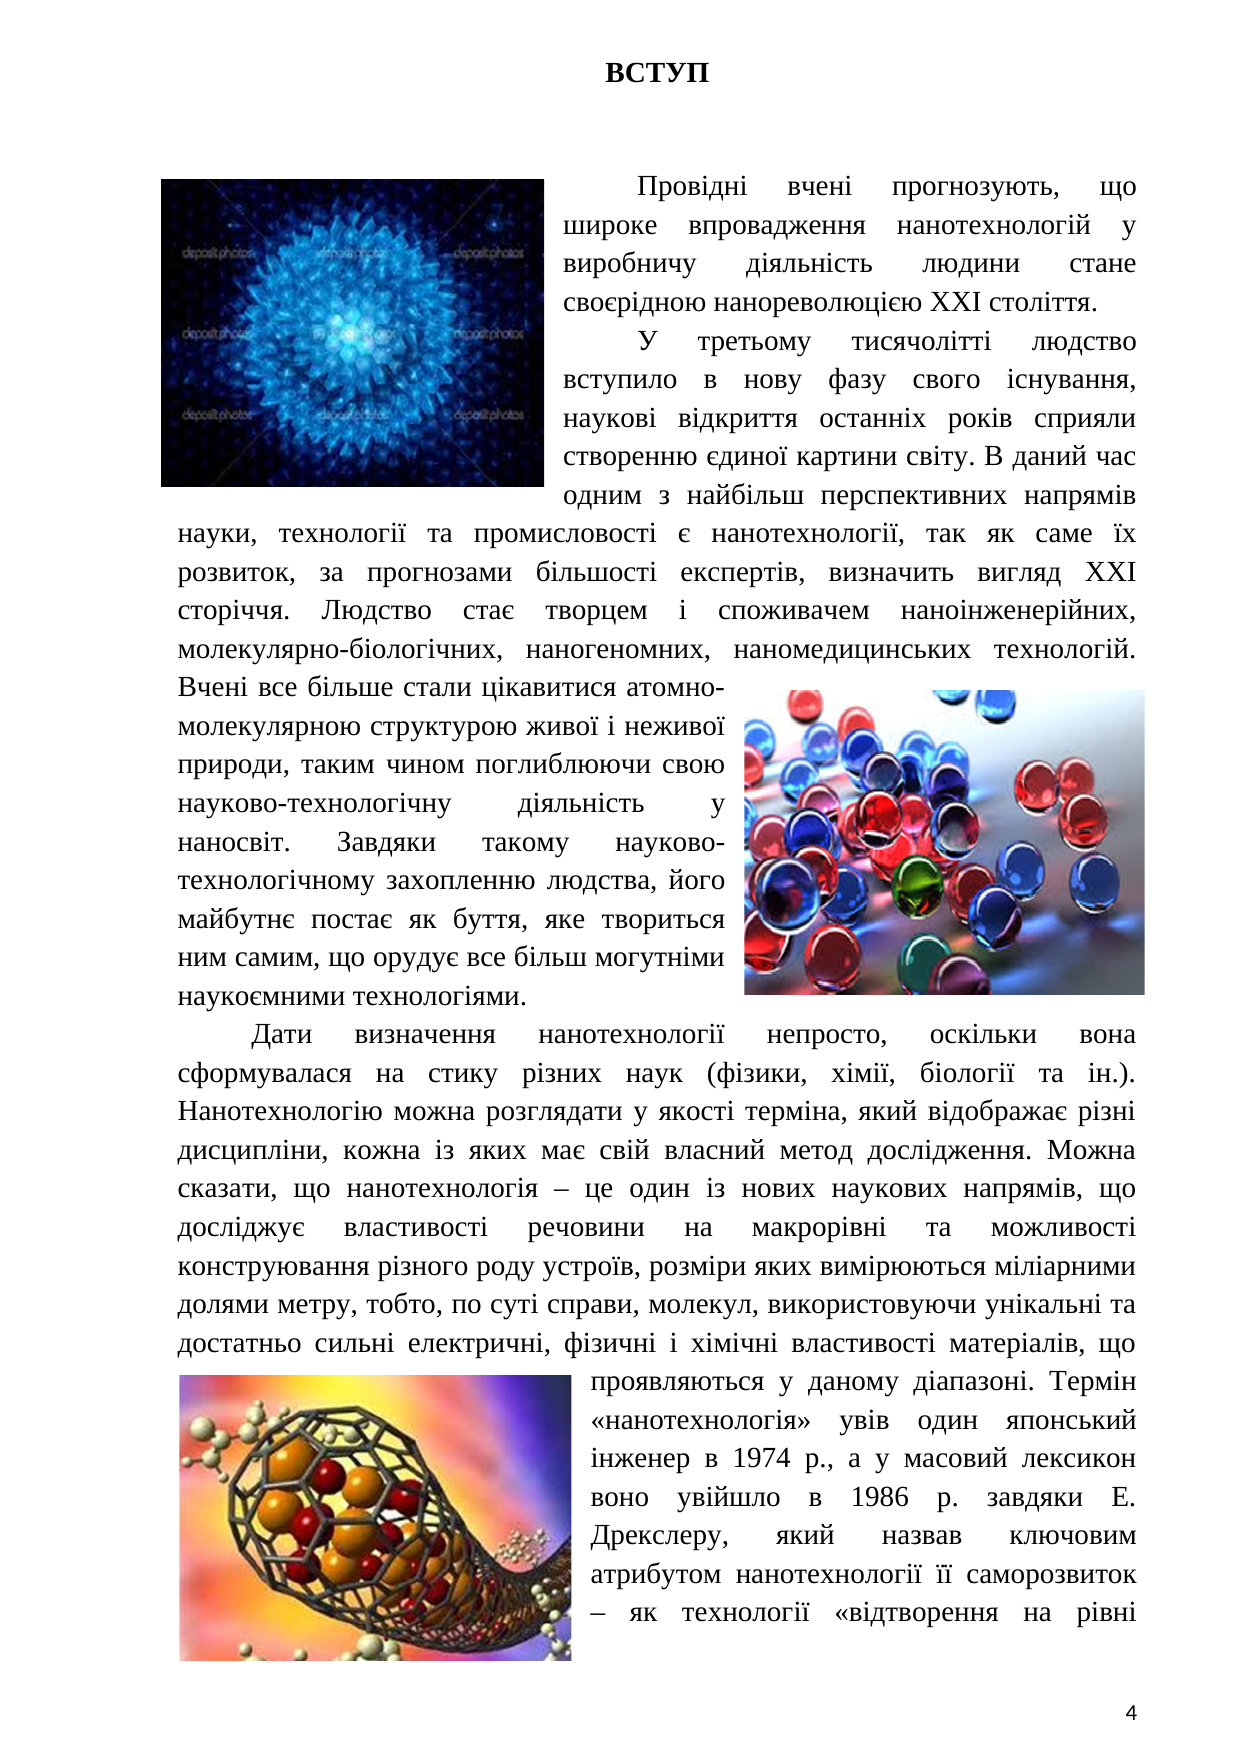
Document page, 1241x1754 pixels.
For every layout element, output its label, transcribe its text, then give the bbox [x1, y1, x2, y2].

text У третьому тисячолітті людство вступило в нову фазу свого існування, наукові відкриття останніх років сприяли створенню єдиної картини світу. В даний час одним з найбільш перспективних напрямів науки, технології та промисловості є нанотехнології, так як саме їх розвиток, за прогнозами більшості експертів, визначить вигляд ХХI сторіччя. Людство стає творцем і споживачем наноінженерійних, молекулярно-біологічних, наногеномних, наномедицинських технологій. Вчені все більше стали цікавитися атомно- молекулярною структурою живої і неживої природи, таким чином поглиблюючи свою науково-технологічну діяльність у наносвіт. Завдяки такому науково-технологічному захопленню людства, його майбутнє постає як буття, яке твориться ним самим, що орудує все більш могутніми наукоємними технологіями. [177, 323, 1137, 1011]
picture [159, 179, 544, 485]
text Провідні вчені прогнозують, що широке впровадження нанотехнологій у виробничу діяльність людини стане своєрідною нанореволюцією ХХІ століття. [177, 168, 1137, 318]
picture [177, 1375, 571, 1660]
picture [744, 690, 1145, 995]
text ВСТУП [177, 55, 1137, 89]
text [177, 1016, 1137, 1628]
